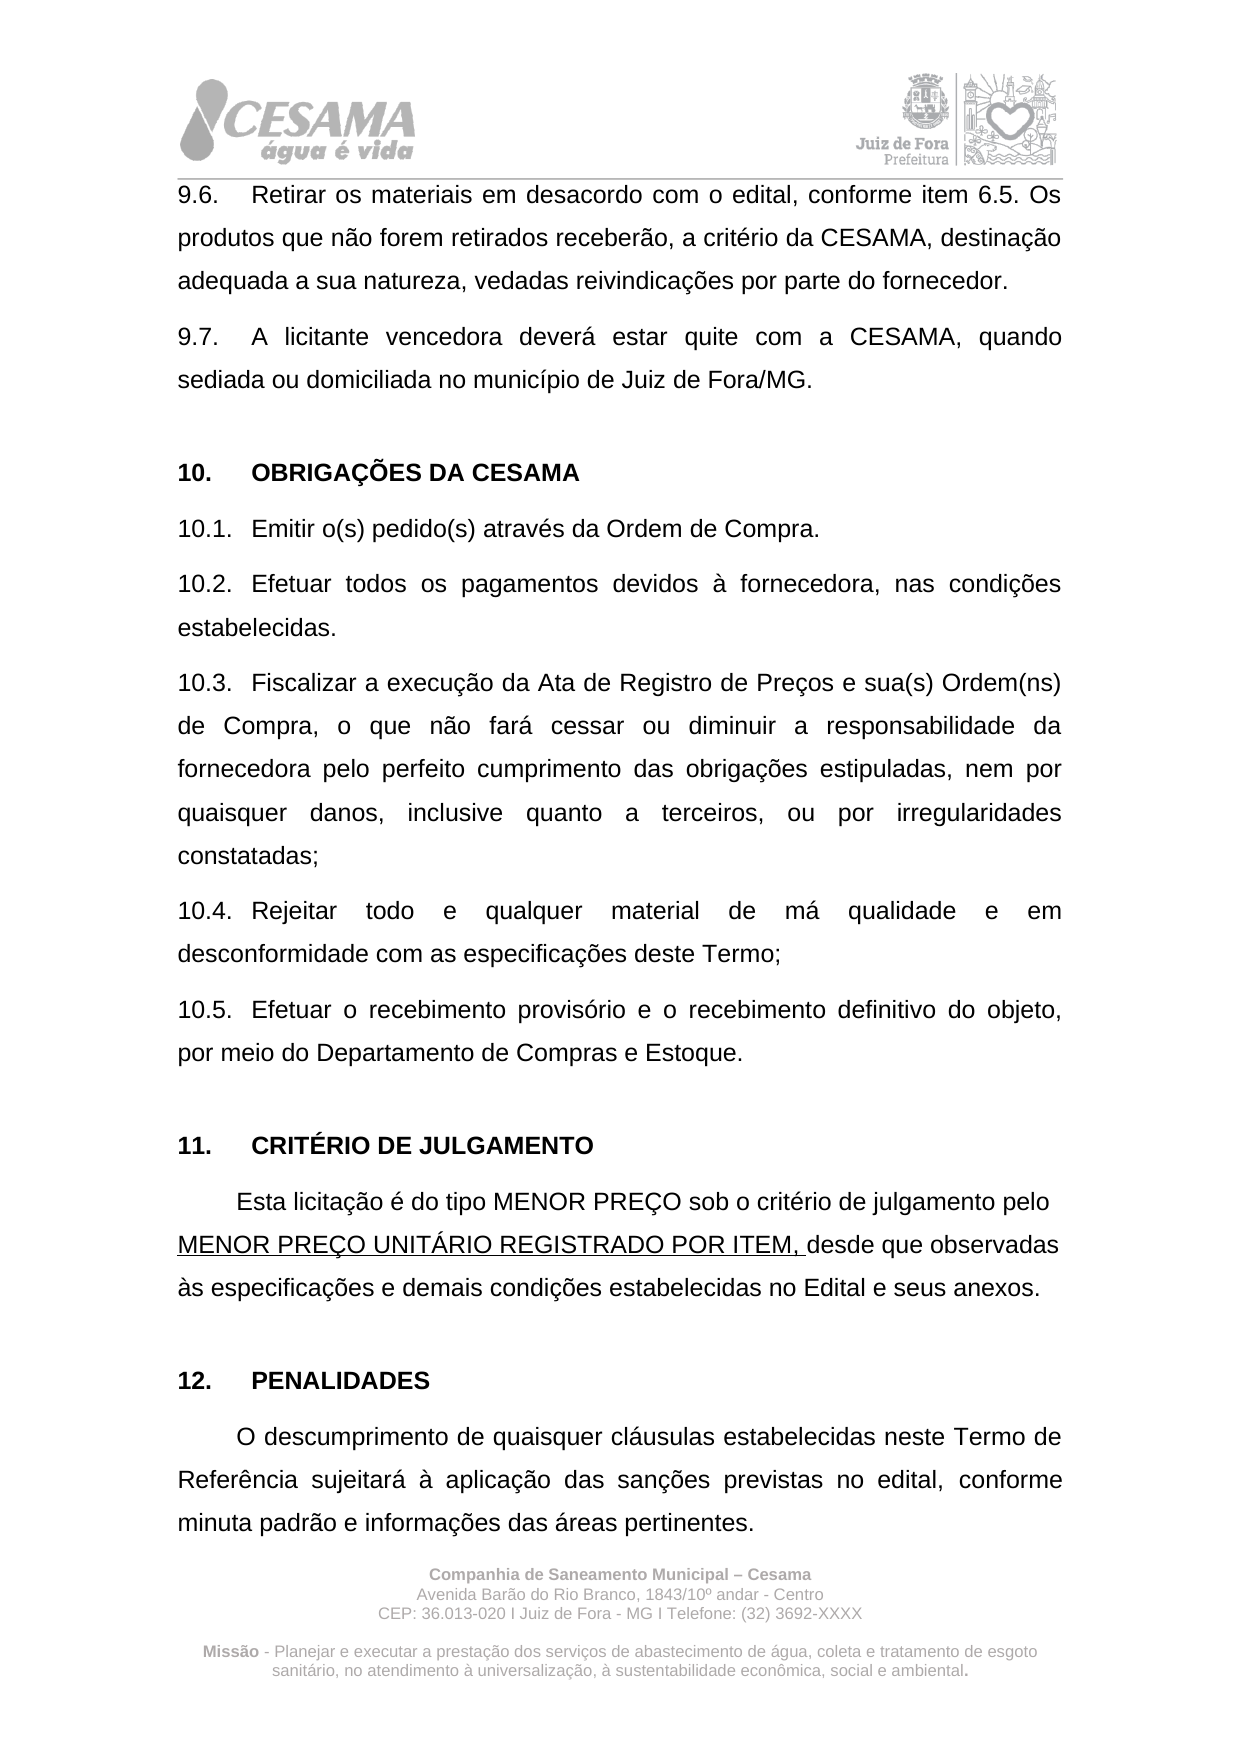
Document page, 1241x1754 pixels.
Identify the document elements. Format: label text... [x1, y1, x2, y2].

list Efetuar o recebimento provisório e o recebimento definitivo do objeto, por meio do Departamento de Compras e Estoque. [177, 995, 1063, 1067]
list OBRIGAÇÕES DA CESAMA [177, 458, 1063, 487]
list Emitir o(s) pedido(s) através da Ordem de Compra. [177, 514, 1063, 542]
list Fiscalizar a execução da Ata de Registro de Preços e sua(s) Ordem(ns) de Compra, o que não fará cessar ou diminuir a responsabilidade da fornecedora pelo perfeito cumprimento das obrigações estipuladas, nem por quaisquer danos, inclusive quanto a terceiros, ou por irregularidades constatadas; [177, 668, 1063, 869]
list Rejeitar todo e qualquer material de má qualidade e em desconformidade com as especificações deste Termo; [177, 896, 1063, 968]
list Efetuar todos os pagamentos devidos à fornecedora, nas condições estabelecidas. [177, 569, 1063, 641]
list A licitante vencedora deverá estar quite com a CESAMA, quando sediada ou domiciliada no município de Juiz de Fora/MG. [177, 322, 1063, 394]
text Esta licitação é do tipo MENOR PREÇO sob o critério de julgamento pelo MENOR PREÇO UNITÁRIO REGISTRADO POR ITEM, desde que observadas às especificações e demais condições estabelecidas no Edital e seus anexos. [177, 1187, 1063, 1302]
list PENALIDADES [177, 1366, 1063, 1395]
list Retirar os materiais em desacordo com o edital, conforme item 6.5. Os produtos que não forem retirados receberão, a critério da CESAMA, destinação adequada a sua natureza, vedadas reivindicações por parte do fornecedor. [177, 180, 1063, 295]
list CRITÉRIO DE JULGAMENTO [177, 1131, 1063, 1160]
text O descumprimento de quaisquer cláusulas estabelecidas neste Termo de Referência sujeitará à aplicação das sanções previstas no edital, conforme minuta padrão e informações das áreas pertinentes. [177, 1422, 1063, 1537]
picture [177, 73, 1064, 180]
